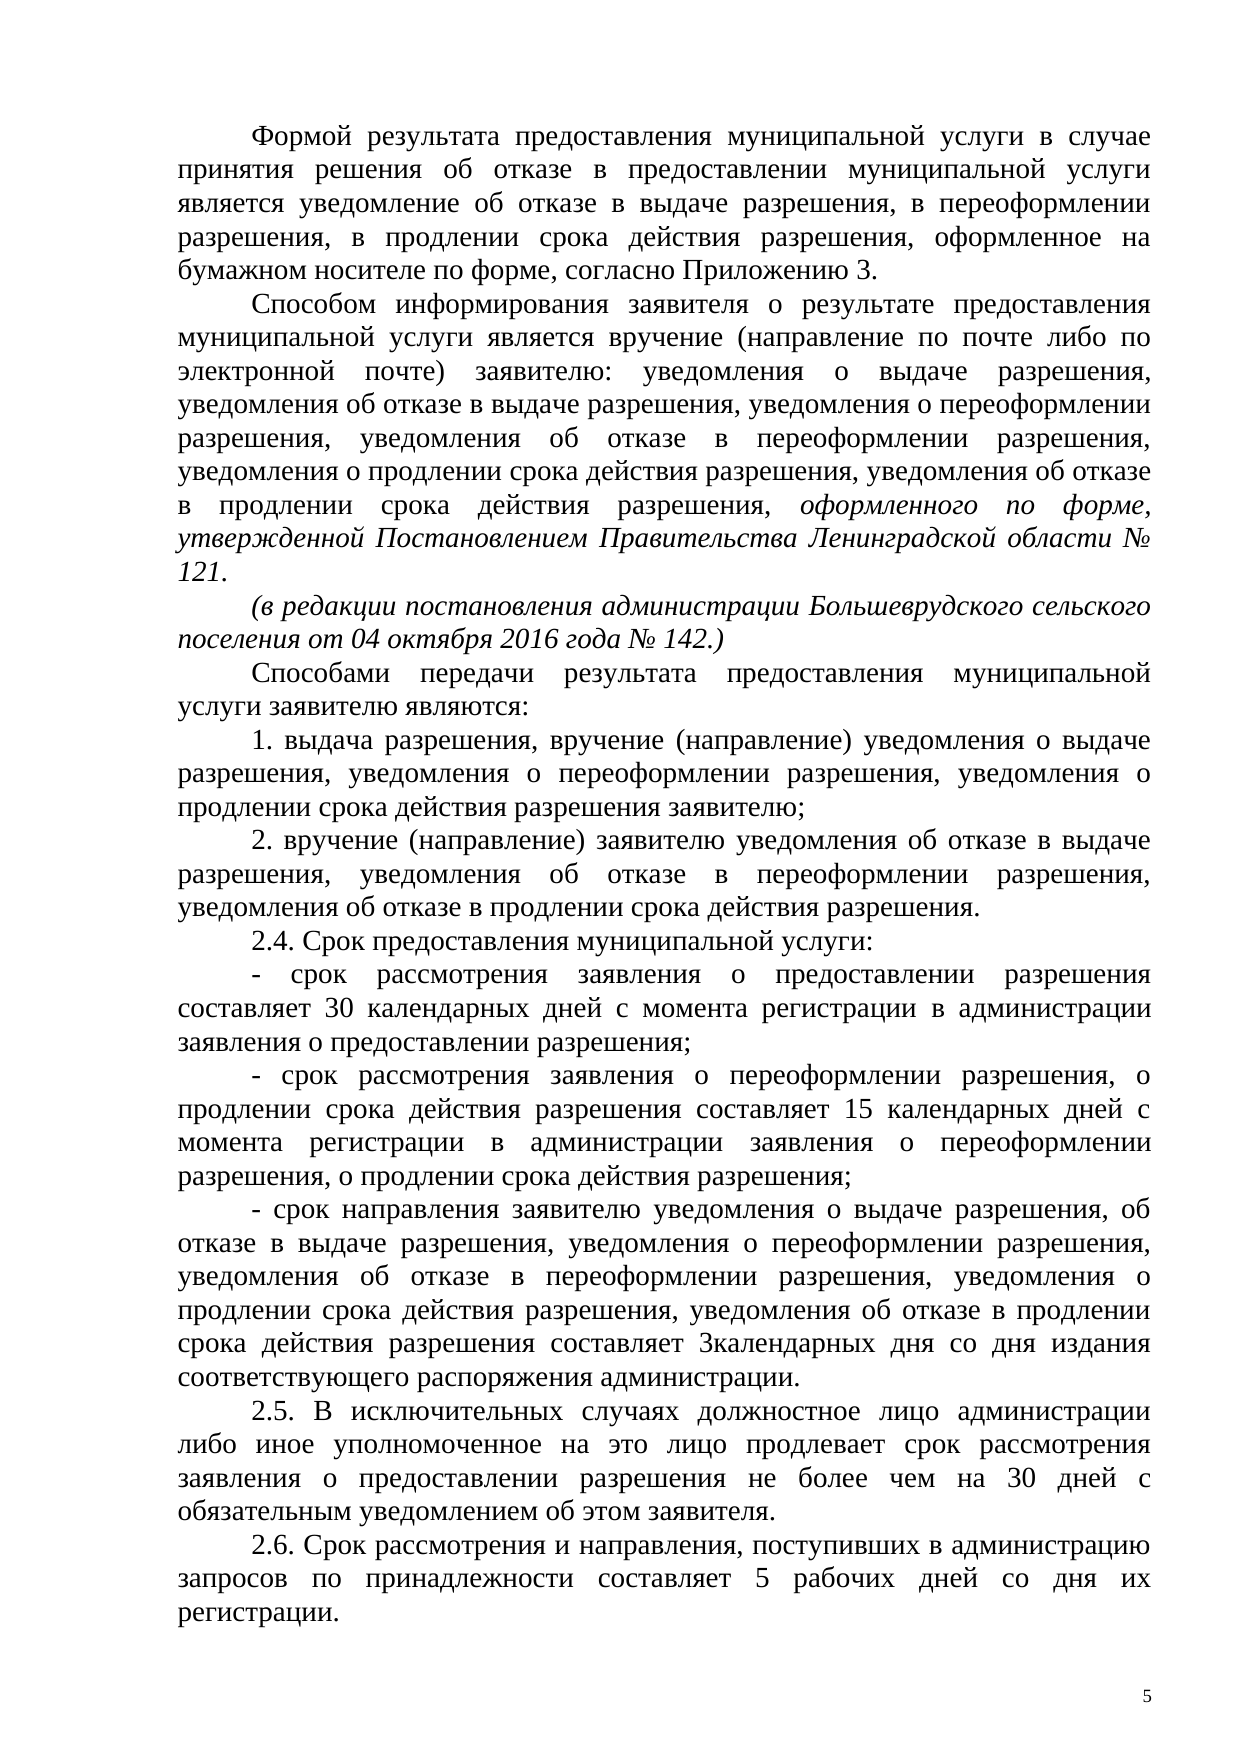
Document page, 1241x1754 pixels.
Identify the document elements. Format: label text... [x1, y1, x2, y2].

text Способами передачи результата предоставления муниципальной услуги заявителю являются: [177, 655, 1152, 722]
text - срок направления заявителю уведомления о выдаче разрешения, об отказе в выдаче разрешения, уведомления о переоформлении разрешения, уведомления об отказе в переоформлении разрешения, уведомления о продлении срока действия разрешения, уведомления об отказе в продлении срока действия разрешения составляет 3календарных дня со дня издания соответствующего распоряжения администрации. [177, 1191, 1152, 1393]
text - срок рассмотрения заявления о переоформлении разрешения, о продлении срока действия разрешения составляет 15 календарных дней с момента регистрации в администрации заявления о переоформлении разрешения, о продлении срока действия разрешения; [177, 1057, 1152, 1191]
text 2.5. В исключительных случаях должностное лицо администрации либо иное уполномоченное на это лицо продлевает срок рассмотрения заявления о предоставлении разрешения не более чем на 30 дней с обязательным уведомлением об этом заявителя. [177, 1393, 1152, 1527]
text 2. вручение (направление) заявителю уведомления об отказе в выдаче разрешения, уведомления об отказе в переоформлении разрешения, уведомления об отказе в продлении срока действия разрешения. [177, 822, 1152, 923]
text Формой результата предоставления муниципальной услуги в случае принятия решения об отказе в предоставлении муниципальной услуги является уведомление об отказе в выдаче разрешения, в переоформлении разрешения, в продлении срока действия разрешения, оформленное на бумажном носителе по форме, согласно Приложению 3. [177, 118, 1152, 286]
text 2.4. Срок предоставления муниципальной услуги: [177, 923, 1152, 957]
text 2.6. Срок рассмотрения и направления, поступивших в администрацию запросов по принадлежности составляет 5 рабочих дней со дня их регистрации. [177, 1527, 1152, 1627]
text (в редакции постановления администрации Большеврудского сельского поселения от 04 октября 2016 года № 142.) [177, 588, 1152, 655]
text Способом информирования заявителя о результате предоставления муниципальной услуги является вручение (направление по почте либо по электронной почте) заявителю: уведомления о выдаче разрешения, уведомления об отказе в выдаче разрешения, уведомления о переоформлении разрешения, уведомления об отказе в переоформлении разрешения, уведомления о продлении срока действия разрешения, уведомления об отказе в продлении срока действия разрешения, оформленного по форме, утвержденной Постановлением Правительства Ленинградской области № 121. [177, 286, 1152, 588]
text 1. выдача разрешения, вручение (направление) уведомления о выдаче разрешения, уведомления о переоформлении разрешения, уведомления о продлении срока действия разрешения заявителю; [177, 722, 1152, 822]
text - срок рассмотрения заявления о предоставлении разрешения составляет 30 календарных дней с момента регистрации в администрации заявления о предоставлении разрешения; [177, 957, 1152, 1057]
